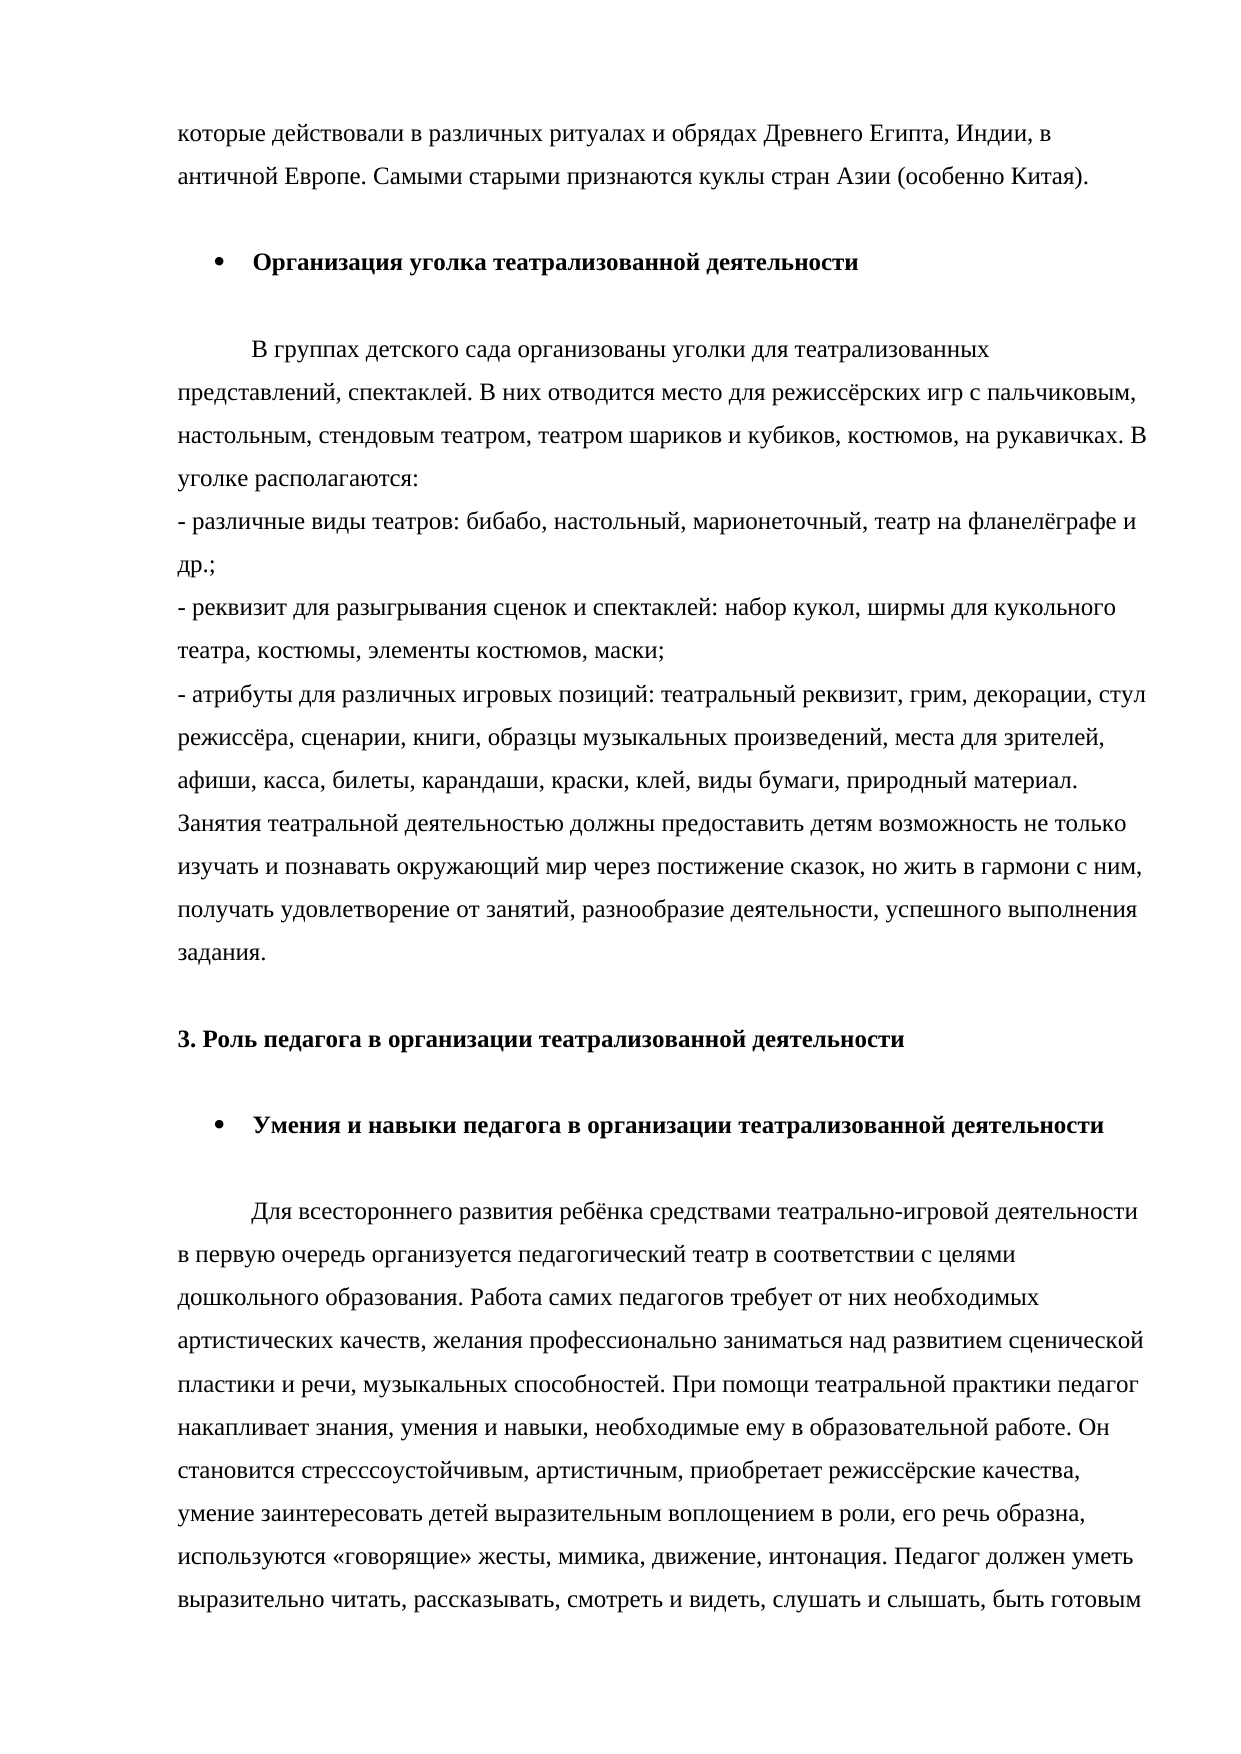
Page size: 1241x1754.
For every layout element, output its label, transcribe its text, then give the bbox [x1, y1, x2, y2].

text 3. Роль педагога в организации театрализованной деятельности [177, 1024, 1152, 1052]
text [177, 1196, 1152, 1613]
text Занятия театральной деятельностью должны предоставить детям возможность не только изучать и познавать окружающий мир через постижение сказок, но жить в гармони с ним, получать удовлетворение от занятий, разнообразие деятельности, успешного выполнения задания. [177, 808, 1152, 966]
text - атрибуты для различных игровых позиций: театральный реквизит, грим, декорации, стул режиссёра, сценарии, книги, образцы музыкальных произведений, места для зрителей, афиши, касса, билеты, карандаши, краски, клей, виды бумаги, природный материал. [177, 679, 1152, 794]
list Организация уголка театрализованной деятельности [215, 247, 1152, 276]
text - различные виды театров: бибабо, настольный, марионеточный, театр на фланелёграфе и др.; [177, 506, 1152, 578]
text - реквизит для разыгрывания сценок и спектаклей: набор кукол, ширмы для кукольного театра, костюмы, элементы костюмов, маски; [177, 592, 1152, 664]
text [177, 118, 1152, 190]
list Умения и навыки педагога в организации театрализованной деятельности [215, 1110, 1152, 1139]
text В группах детского сада организованы уголки для театрализованных представлений, спектаклей. В них отводится место для режиссёрских игр с пальчиковым, настольным, стендовым театром, театром шариков и кубиков, костюмов, на рукавичках. В уголке располагаются: [177, 334, 1152, 492]
